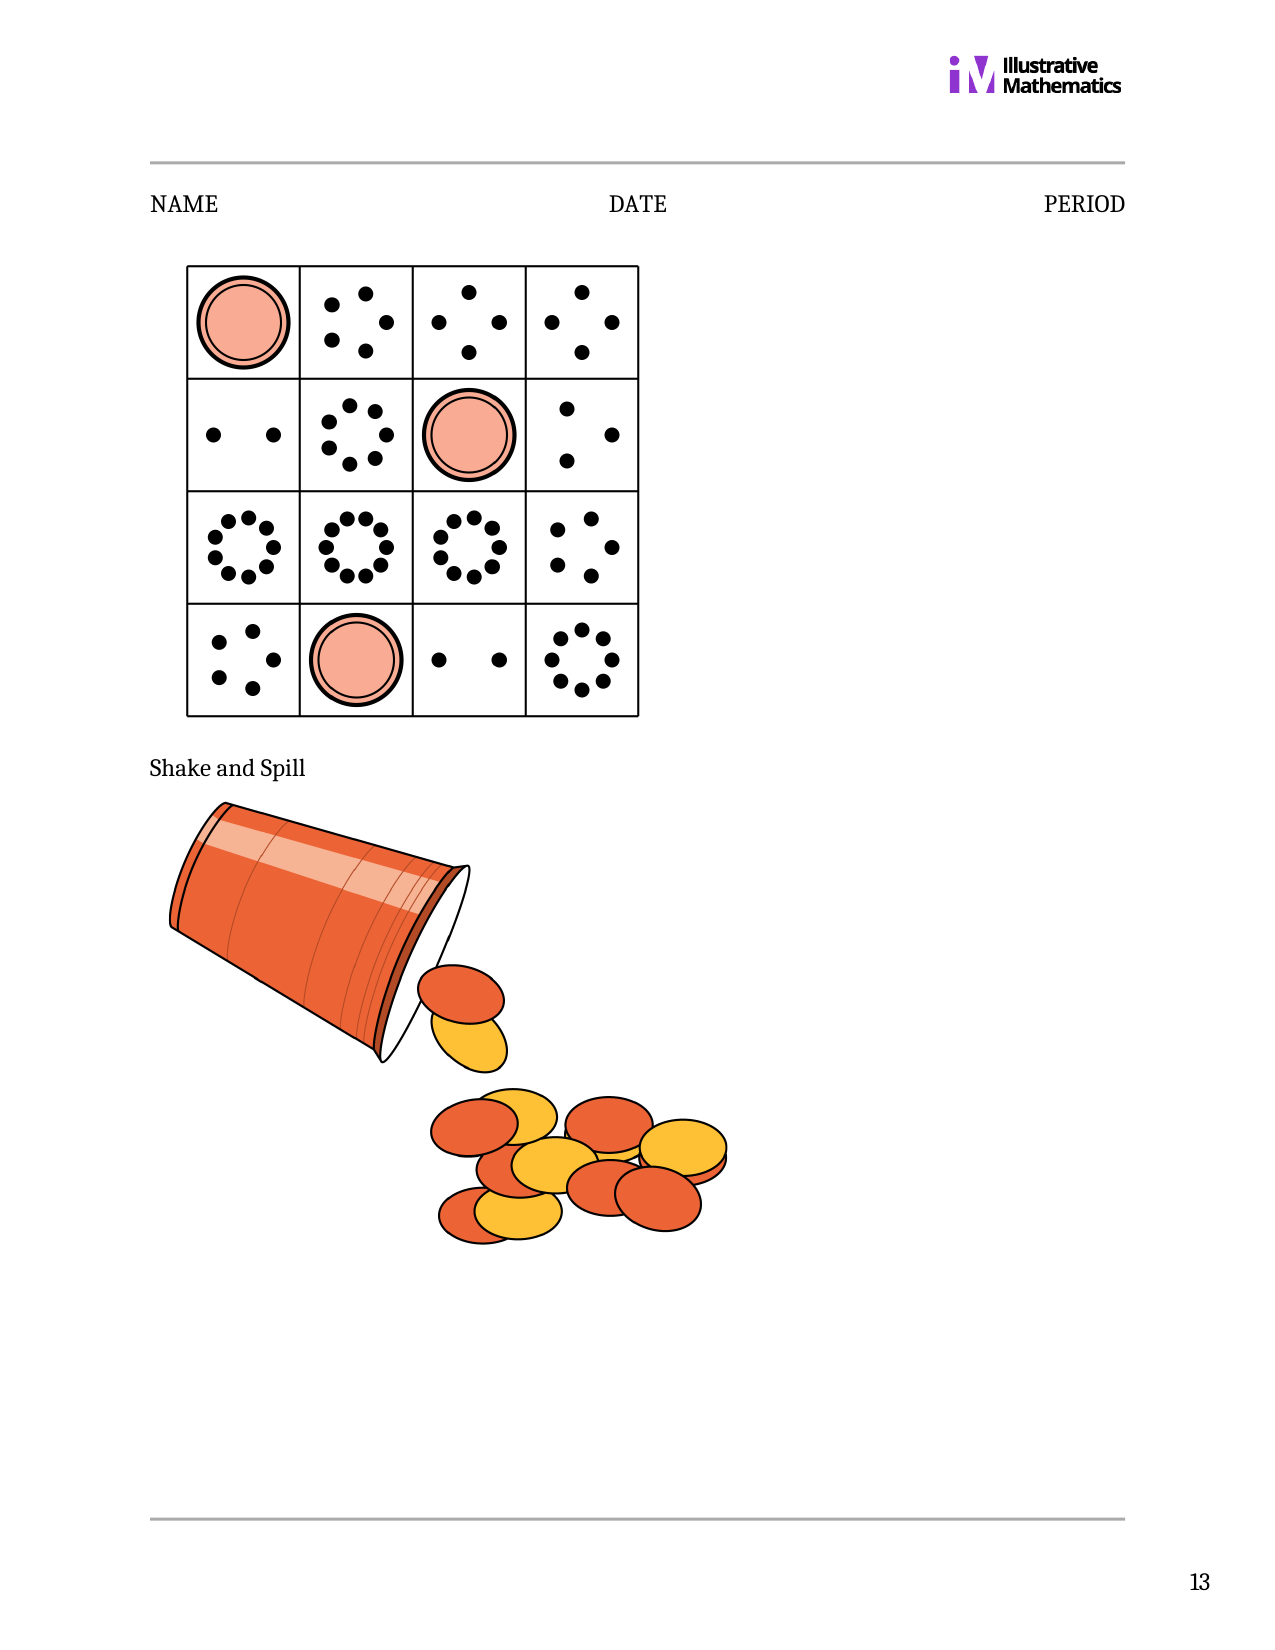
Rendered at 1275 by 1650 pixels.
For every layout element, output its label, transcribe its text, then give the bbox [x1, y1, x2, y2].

picture [168, 801, 728, 1245]
picture [949, 55, 1121, 93]
text Shake and Spill [150, 754, 1125, 782]
picture [168, 247, 657, 735]
